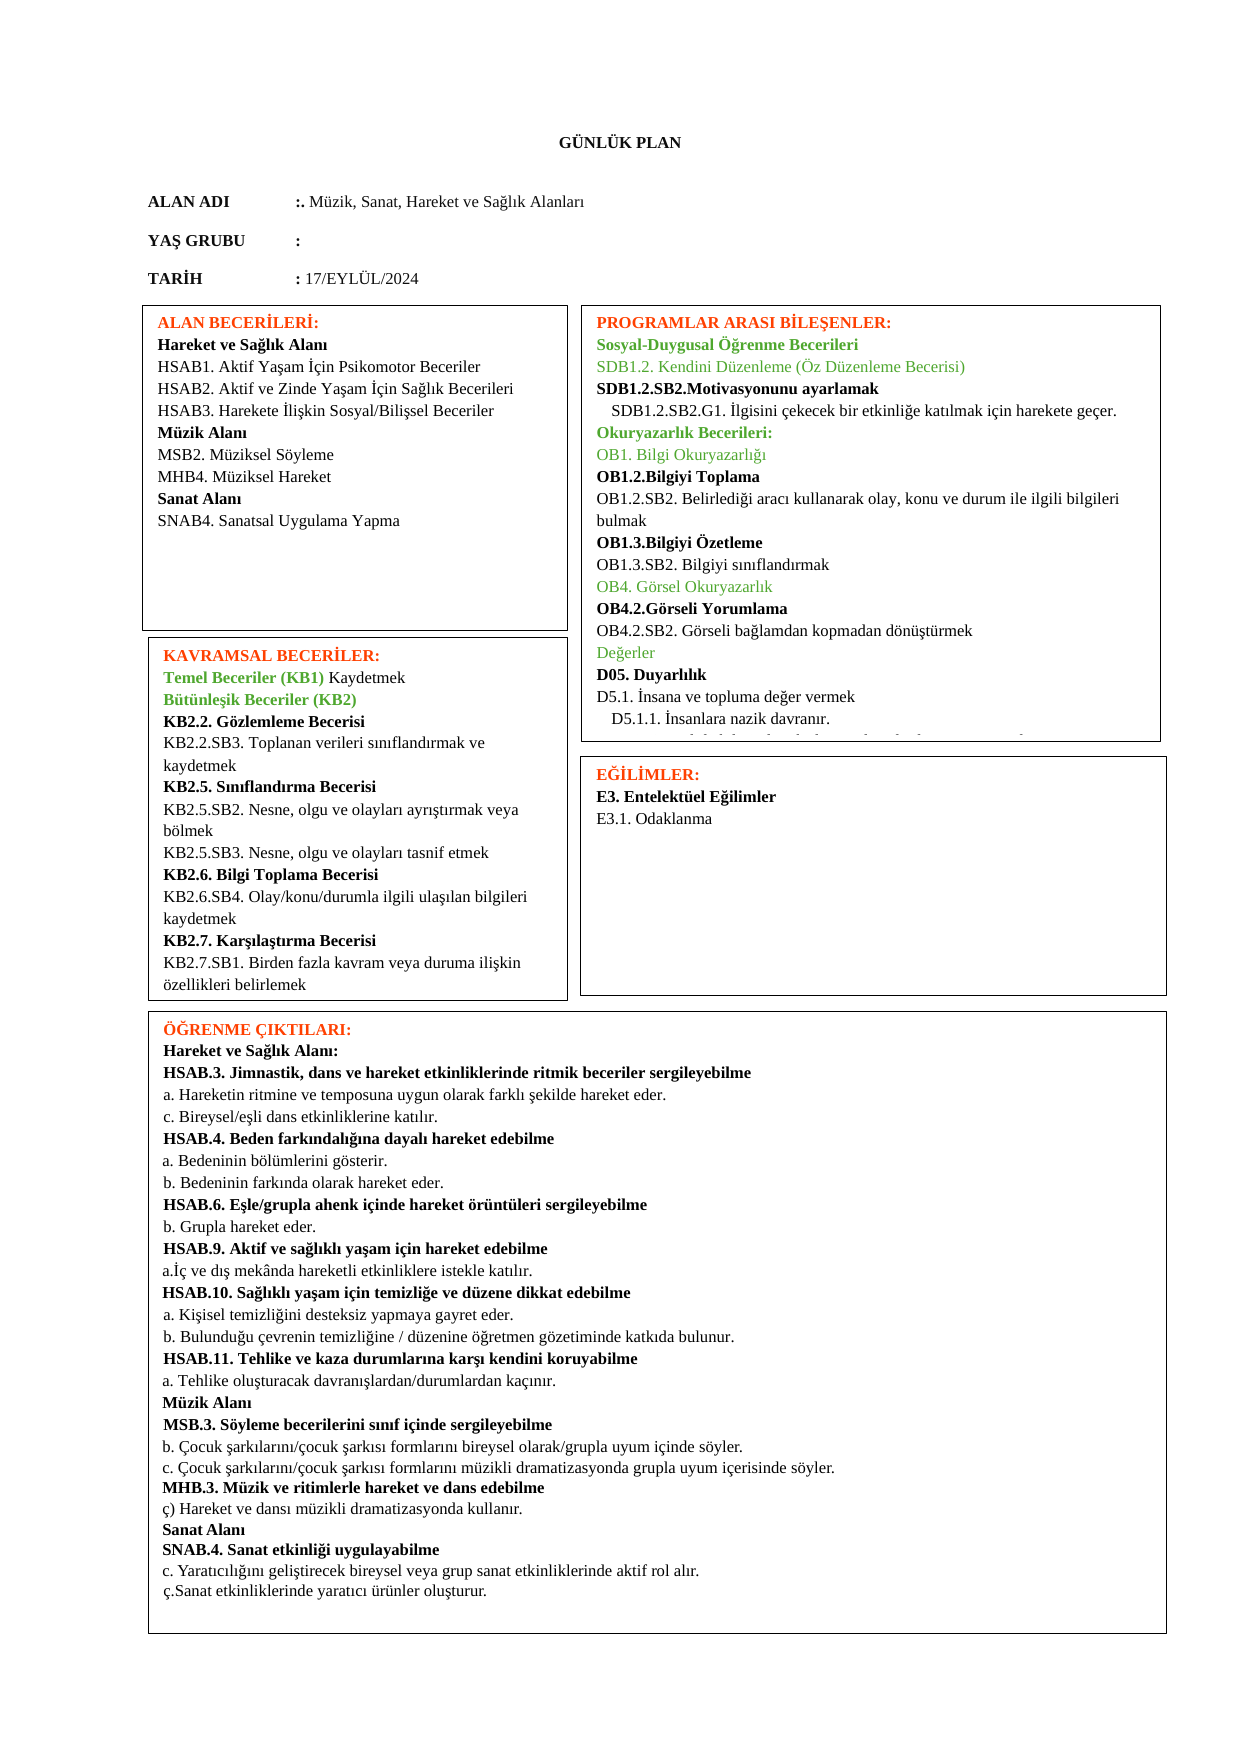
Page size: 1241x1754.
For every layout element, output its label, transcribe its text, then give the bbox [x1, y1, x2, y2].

text TARİH : 17/EYLÜL/2024 [148, 269, 1093, 288]
text ALAN ADI :. Müzik, Sanat, Hareket ve Sağlık Alanları [148, 192, 1093, 211]
text YAŞ GRUBU : [148, 231, 1093, 250]
text GÜNLÜK PLAN [148, 133, 1093, 152]
